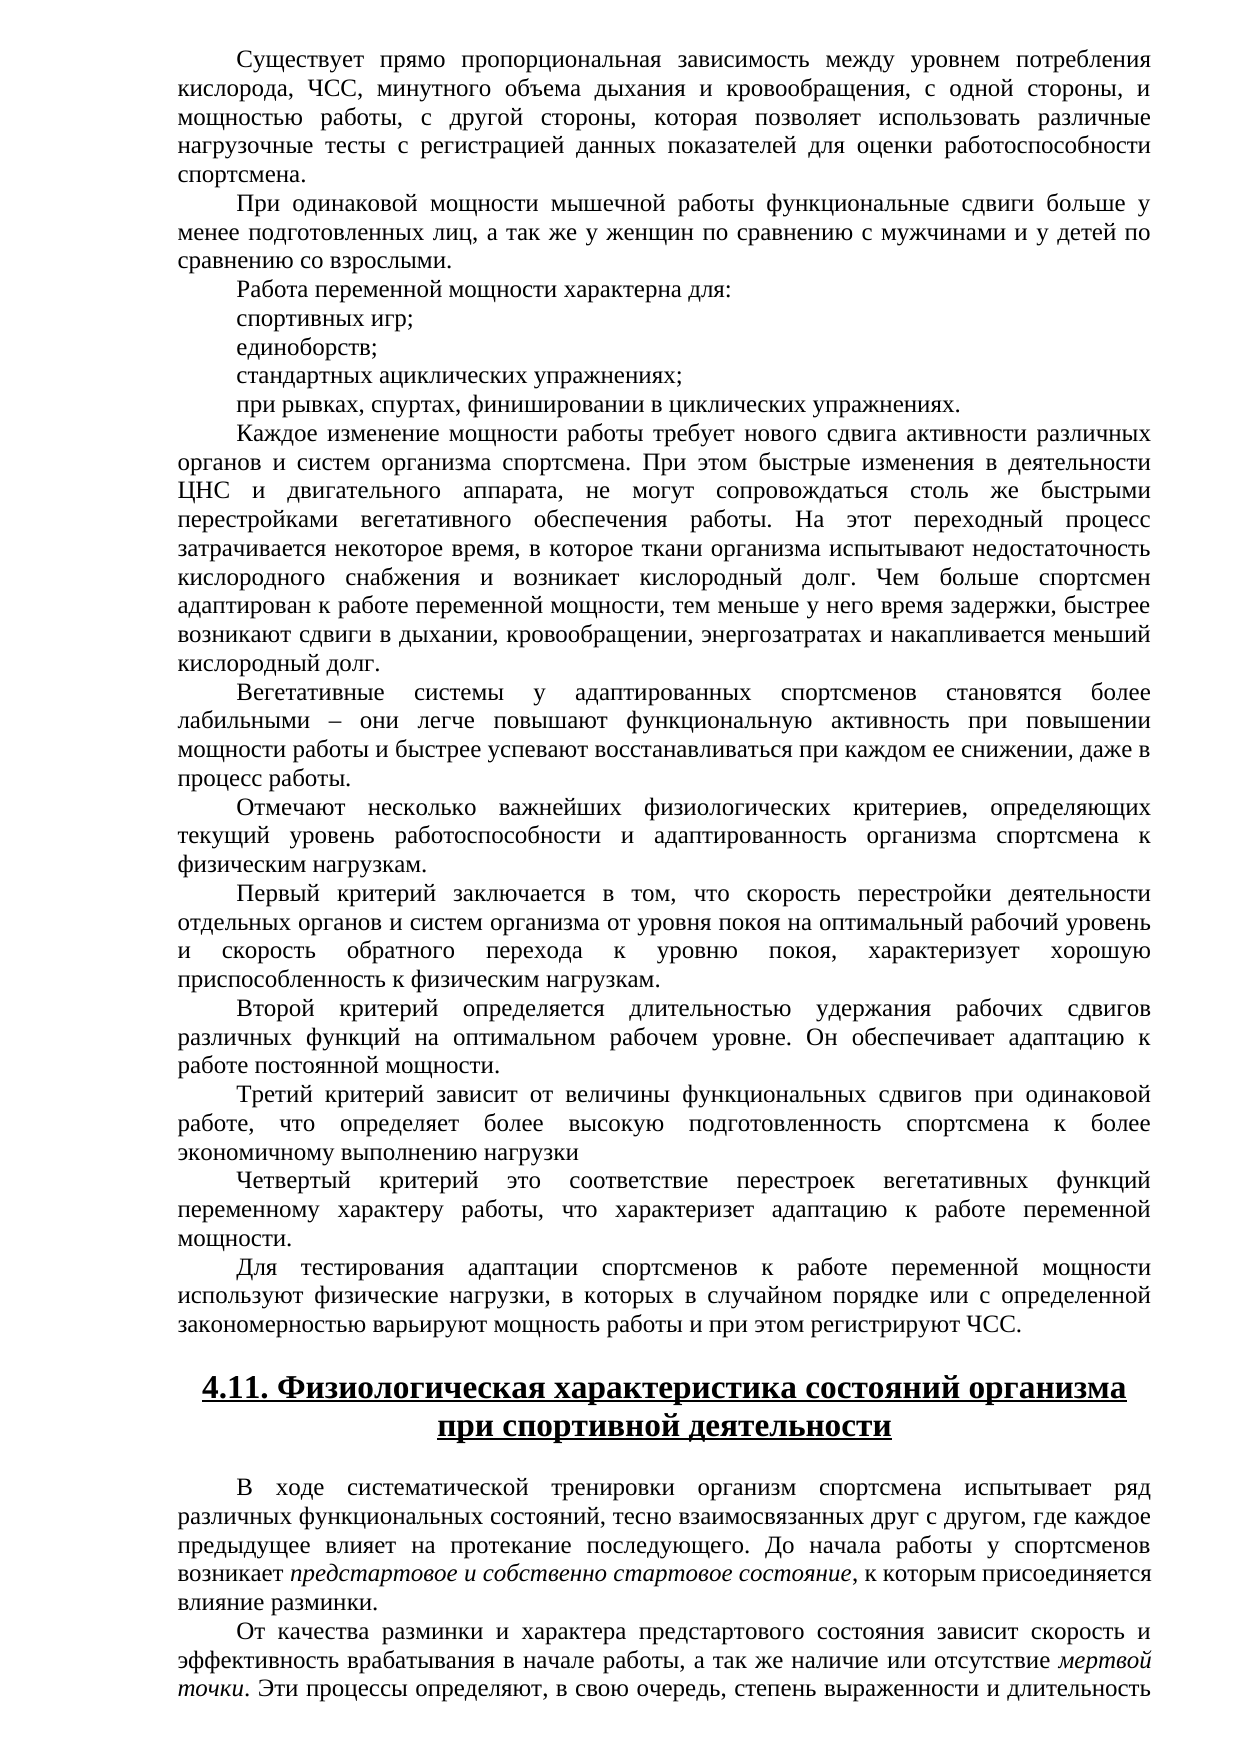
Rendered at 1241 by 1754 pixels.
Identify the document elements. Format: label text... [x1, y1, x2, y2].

text Третий критерий зависит от величины функциональных сдвигов при одинаковой работе, что определяет более высокую подготовленность спортсмена к более экономичному выполнению нагрузки [177, 1079, 1152, 1166]
text Существует прямо пропорциональная зависимость между уровнем потребления кислорода, ЧСС, минутного объема дыхания и кровообращения, с одной стороны, и мощностью работы, с другой стороны, которая позволяет использовать различные нагрузочные тесты с регистрацией данных показателей для оценки работоспособности спортсмена. [177, 44, 1152, 188]
text Вегетативные системы у адаптированных спортсменов становятся более лабильными – они легче повышают функциональную активность при повышении мощности работы и быстрее успевают восстанавливаться при каждом ее снижении, даже в процесс работы. [177, 677, 1152, 792]
text единоборств; [177, 332, 1152, 361]
text 4.11. Физиологическая характеристика состояний организма при спортивной деятельности [177, 1367, 1152, 1443]
text Отмечают несколько важнейших физиологических критериев, определяющих текущий уровень работоспособности и адаптированность организма спортсмена к физическим нагрузкам. [177, 792, 1152, 878]
text стандартных ациклических упражнениях; [177, 361, 1152, 389]
text Четвертый критерий это соответствие перестроек вегетативных функций переменному характеру работы, что характеризет адаптацию к работе переменной мощности. [177, 1166, 1152, 1252]
text В ходе систематической тренировки организм спортсмена испытывает ряд различных функциональных состояний, тесно взаимосвязанных друг с другом, где каждое предыдущее влияет на протекание последующего. До начала работы у спортсменов возникает предстартовое и собственно стартовое состояние, к которым присоединяется влияние разминки. [177, 1472, 1152, 1616]
text Первый критерий заключается в том, что скорость перестройки деятельности отдельных органов и систем организма от уровня покоя на оптимальный рабочий уровень и скорость обратного перехода к уровню покоя, характеризует хорошую приспособленность к физическим нагрузкам. [177, 878, 1152, 993]
text Каждое изменение мощности работы требует нового сдвига активности различных органов и систем организма спортсмена. При этом быстрые изменения в деятельности ЦНС и двигательного аппарата, не могут сопровождаться столь же быстрыми перестройками вегетативного обеспечения работы. На этот переходный процесс затрачивается некоторое время, в которое ткани организма испытывают недостаточность кислородного снабжения и возникает кислородный долг. Чем больше спортсмен адаптирован к работе переменной мощности, тем меньше у него время задержки, быстрее возникают сдвиги в дыхании, кровообращении, энергозатратах и накапливается меньший кислородный долг. [177, 418, 1152, 677]
text Работа переменной мощности характерна для: [177, 274, 1152, 303]
text спортивных игр; [177, 303, 1152, 332]
text При одинаковой мощности мышечной работы функциональные сдвиги больше у менее подготовленных лиц, а так же у женщин по сравнению с мужчинами и у детей по сравнению со взрослыми. [177, 188, 1152, 274]
text Для тестирования адаптации спортсменов к работе переменной мощности используют физические нагрузки, в которых в случайном порядке или с определенной закономерностью варьируют мощность работы и при этом регистрируют ЧСС. [177, 1252, 1152, 1338]
text при рывках, спуртах, финишировании в циклических упражнениях. [177, 389, 1152, 418]
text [177, 1616, 1152, 1702]
text Второй критерий определяется длительностью удержания рабочих сдвигов различных функций на оптимальном рабочем уровне. Он обеспечивает адаптацию к работе постоянной мощности. [177, 993, 1152, 1079]
